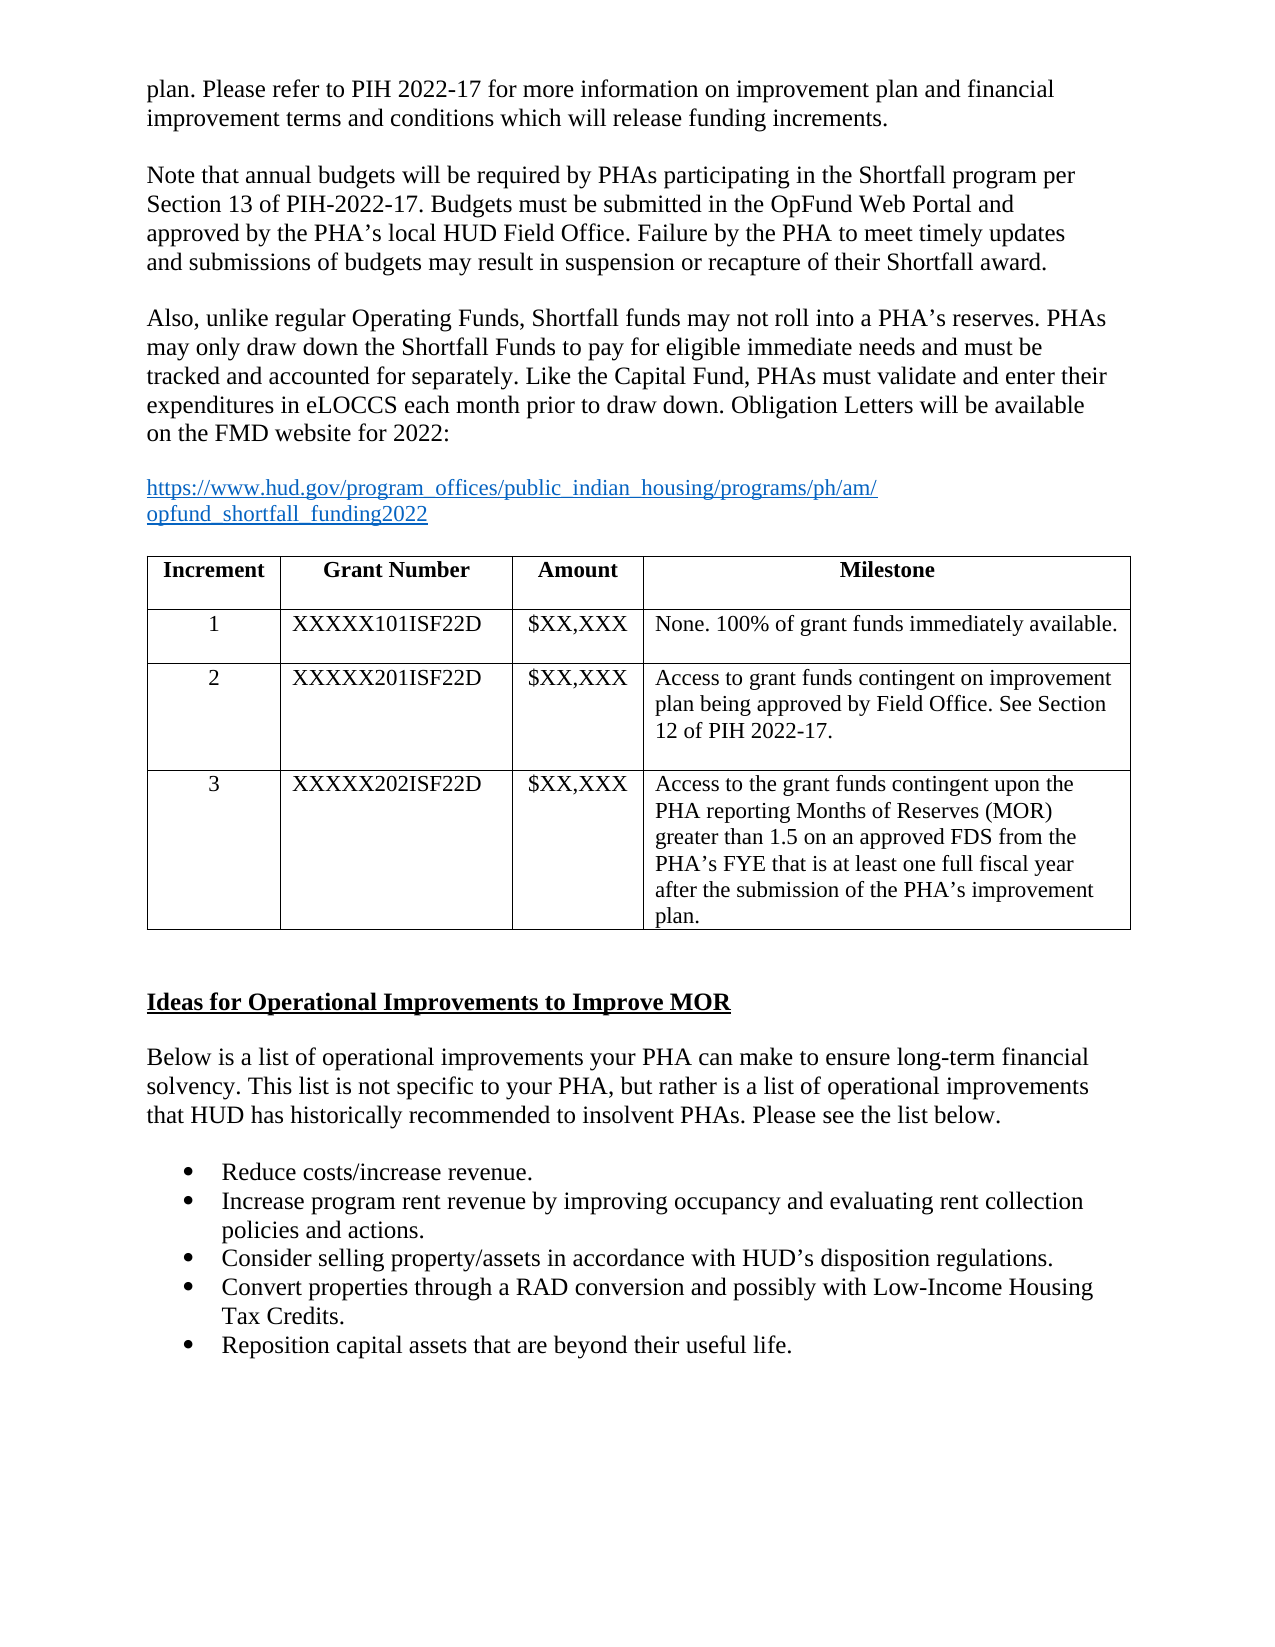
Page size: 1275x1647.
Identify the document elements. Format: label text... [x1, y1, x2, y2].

text https://www.hud.gov/program_offices/public_indian_housing/programs/ph/am/opfund_shortfall_funding2022 [146, 474, 1130, 527]
table_cell XXXXX202ISF22D [281, 771, 512, 929]
table_cell $XX,XXX [513, 610, 643, 663]
list Reposition capital assets that are beyond their useful life. [184, 1330, 1130, 1358]
table_cell XXXXX201ISF22D [281, 664, 512, 769]
table_header Increment [148, 557, 280, 609]
list Increase program rent revenue by improving occupancy and evaluating rent collection policies and actions. [184, 1186, 1130, 1243]
text Note that annual budgets will be required by PHAs participating in the Shortfall program per Section 13 of PIH-2022-17. Budgets must be submitted in the OpFund Web Portal and approved by the PHA’s local HUD Field Office. Failure by the PHA to meet timely updates and submissions of budgets may result in suspension or recapture of their Shortfall award. [146, 161, 1107, 276]
table_cell 2 [148, 664, 280, 769]
list Consider selling property/assets in accordance with HUD’s disposition regulations. [184, 1243, 1130, 1272]
text Also, unlike regular Operating Funds, Shortfall funds may not roll into a PHA’s reserves. PHAs may only draw down the Shortfall Funds to pay for eligible immediate needs and must be tracked and accounted for separately. Like the Capital Fund, PHAs must validate and enter their expenditures in eLOCCS each month prior to draw down. Obligation Letters will be available on the FMD website for 2022: [146, 304, 1107, 448]
table_header Milestone [644, 557, 1130, 609]
table_cell None. 100% of grant funds immediately available. [644, 610, 1130, 663]
table_cell Access to grant funds contingent on improvement plan being approved by Field Office. See Section 12 of PIH 2022-17. [644, 664, 1130, 769]
table_header Grant Number [281, 557, 512, 609]
table_cell $XX,XXX [513, 771, 643, 929]
table_cell Access to the grant funds contingent upon the PHA reporting Months of Reserves (MOR) greater than 1.5 on an approved FDS from the PHA’s FYE that is at least one full fiscal year after the submission of the PHA’s improvement plan. [644, 771, 1130, 929]
table_cell 3 [148, 771, 280, 929]
table_header Amount [513, 557, 643, 609]
table_cell XXXXX101ISF22D [281, 610, 512, 663]
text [146, 75, 1107, 132]
list Reduce costs/increase revenue. [184, 1157, 1130, 1186]
list Convert properties through a RAD conversion and possibly with Low-Income Housing Tax Credits. [184, 1272, 1130, 1330]
text Ideas for Operational Improvements to Improve MOR [146, 987, 1130, 1042]
table_cell $XX,XXX [513, 664, 643, 769]
text Below is a list of operational improvements your PHA can make to ensure long-term financial solvency. This list is not specific to your PHA, but rather is a list of operational improvements that HUD has historically recommended to insolvent PHAs. Please see the list below. [146, 1042, 1130, 1128]
table_cell 1 [148, 610, 280, 663]
